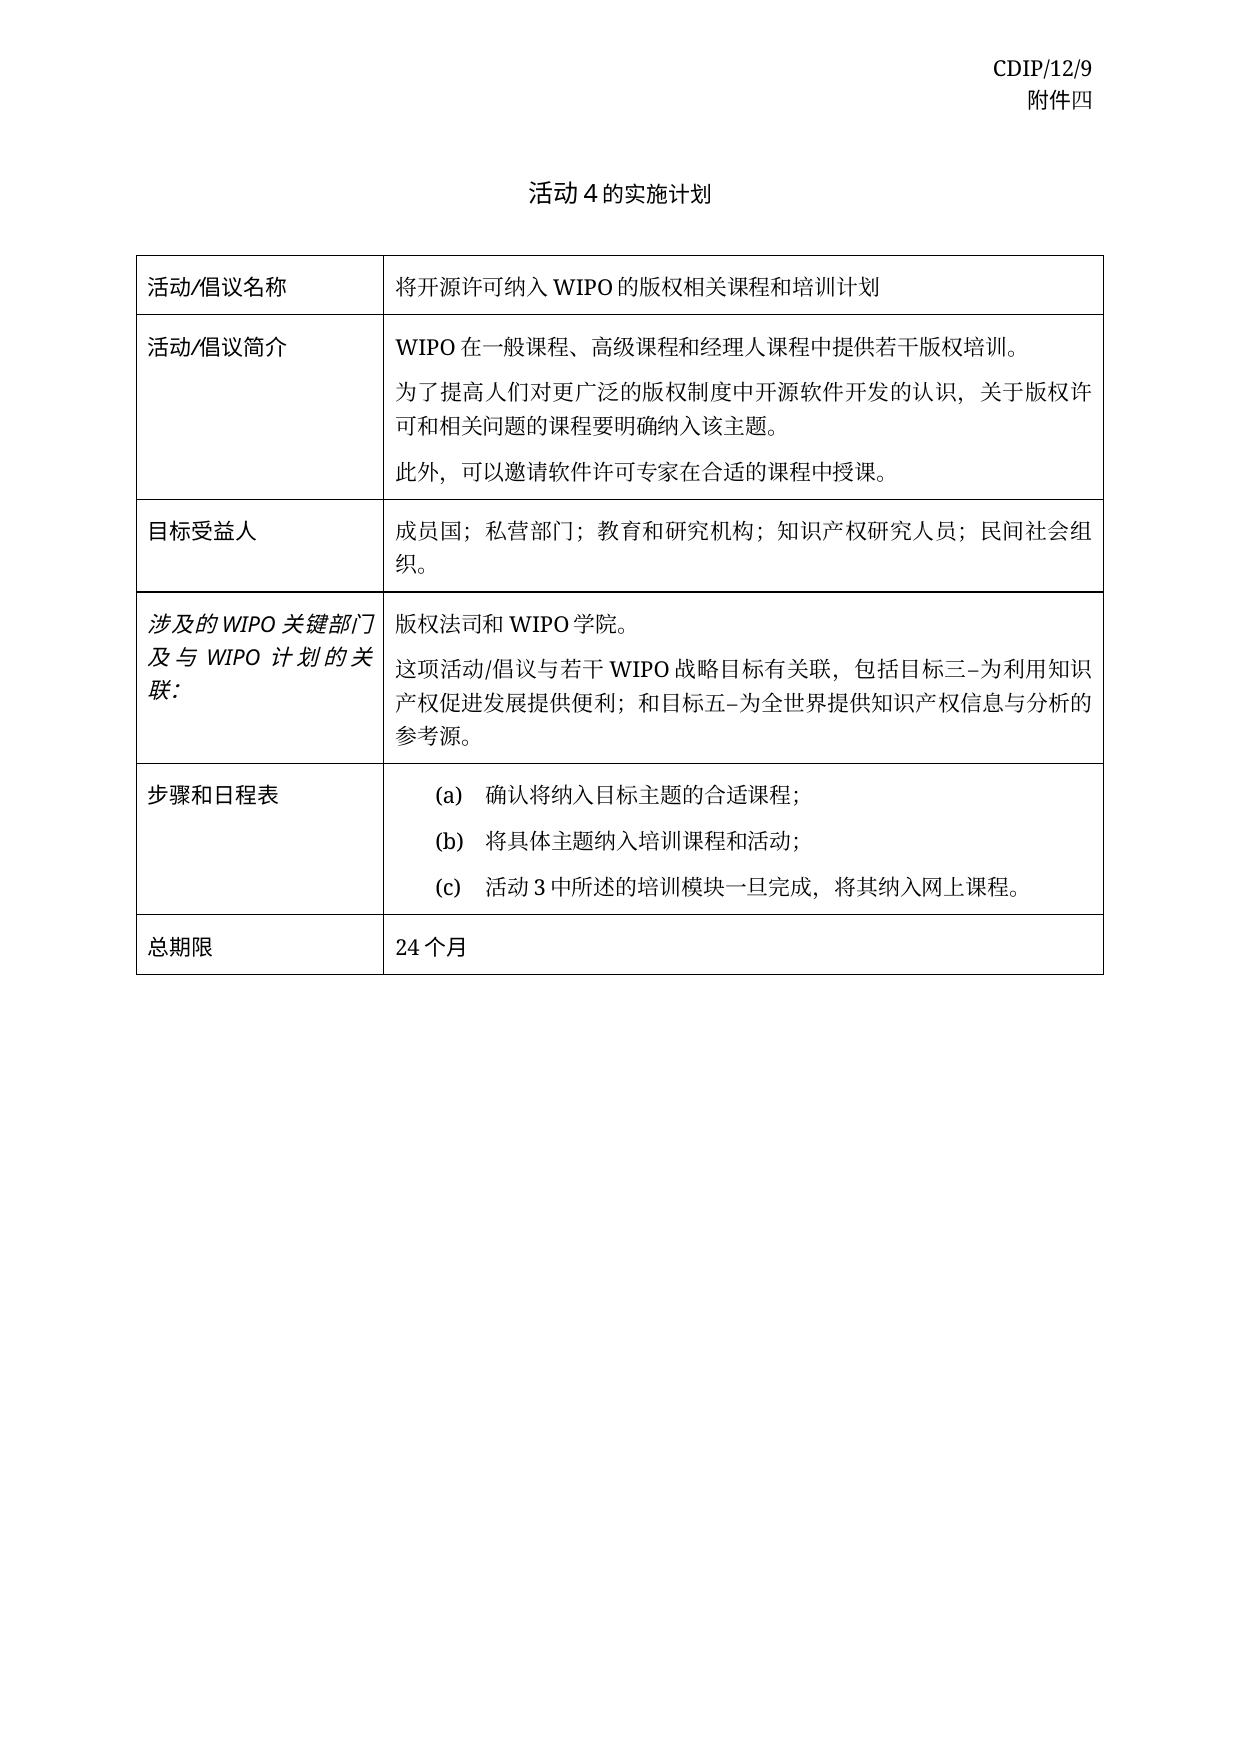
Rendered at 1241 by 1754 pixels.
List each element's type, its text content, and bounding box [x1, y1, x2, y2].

table_cell 24个月 [384, 915, 1103, 974]
table_cell 确认将纳入目标主题的合适课程； 将具体主题纳入培训课程和活动； 活动3中所述的培训模块一旦完成，将其纳入网上课程。 [384, 764, 1103, 914]
table_cell 版权法司和WIPO学院。 这项活动/倡议与若干WIPO战略目标有关联，包括目标三–为利用知识产权促进发展提供便利；和目标五–为全世界提供知识产权信息与分析的参考源。 [384, 593, 1103, 763]
table_cell 步骤和日程表 [137, 764, 383, 914]
text 活动4的实施计划 [148, 176, 1092, 209]
table_header 将开源许可纳入WIPO的版权相关课程和培训计划 [384, 256, 1103, 314]
table_cell 成员国；私营部门；教育和研究机构；知识产权研究人员；民间社会组织。 [384, 500, 1103, 591]
table_cell WIPO在一般课程、高级课程和经理人课程中提供若干版权培训。 为了提高人们对更广泛的版权制度中开源软件开发的认识，关于版权许可和相关问题的课程要明确纳入该主题。 此外，可以邀请软件许可专家在合适的课程中授课。 [384, 315, 1103, 499]
table_cell 目标受益人 [137, 500, 383, 591]
table_cell 总期限 [137, 915, 383, 974]
table_cell 涉及的WIPO关键部门及与WIPO计划的关联： [137, 593, 383, 763]
table_cell 活动/倡议简介 [137, 315, 383, 499]
table_header 活动/倡议名称 [137, 256, 383, 314]
